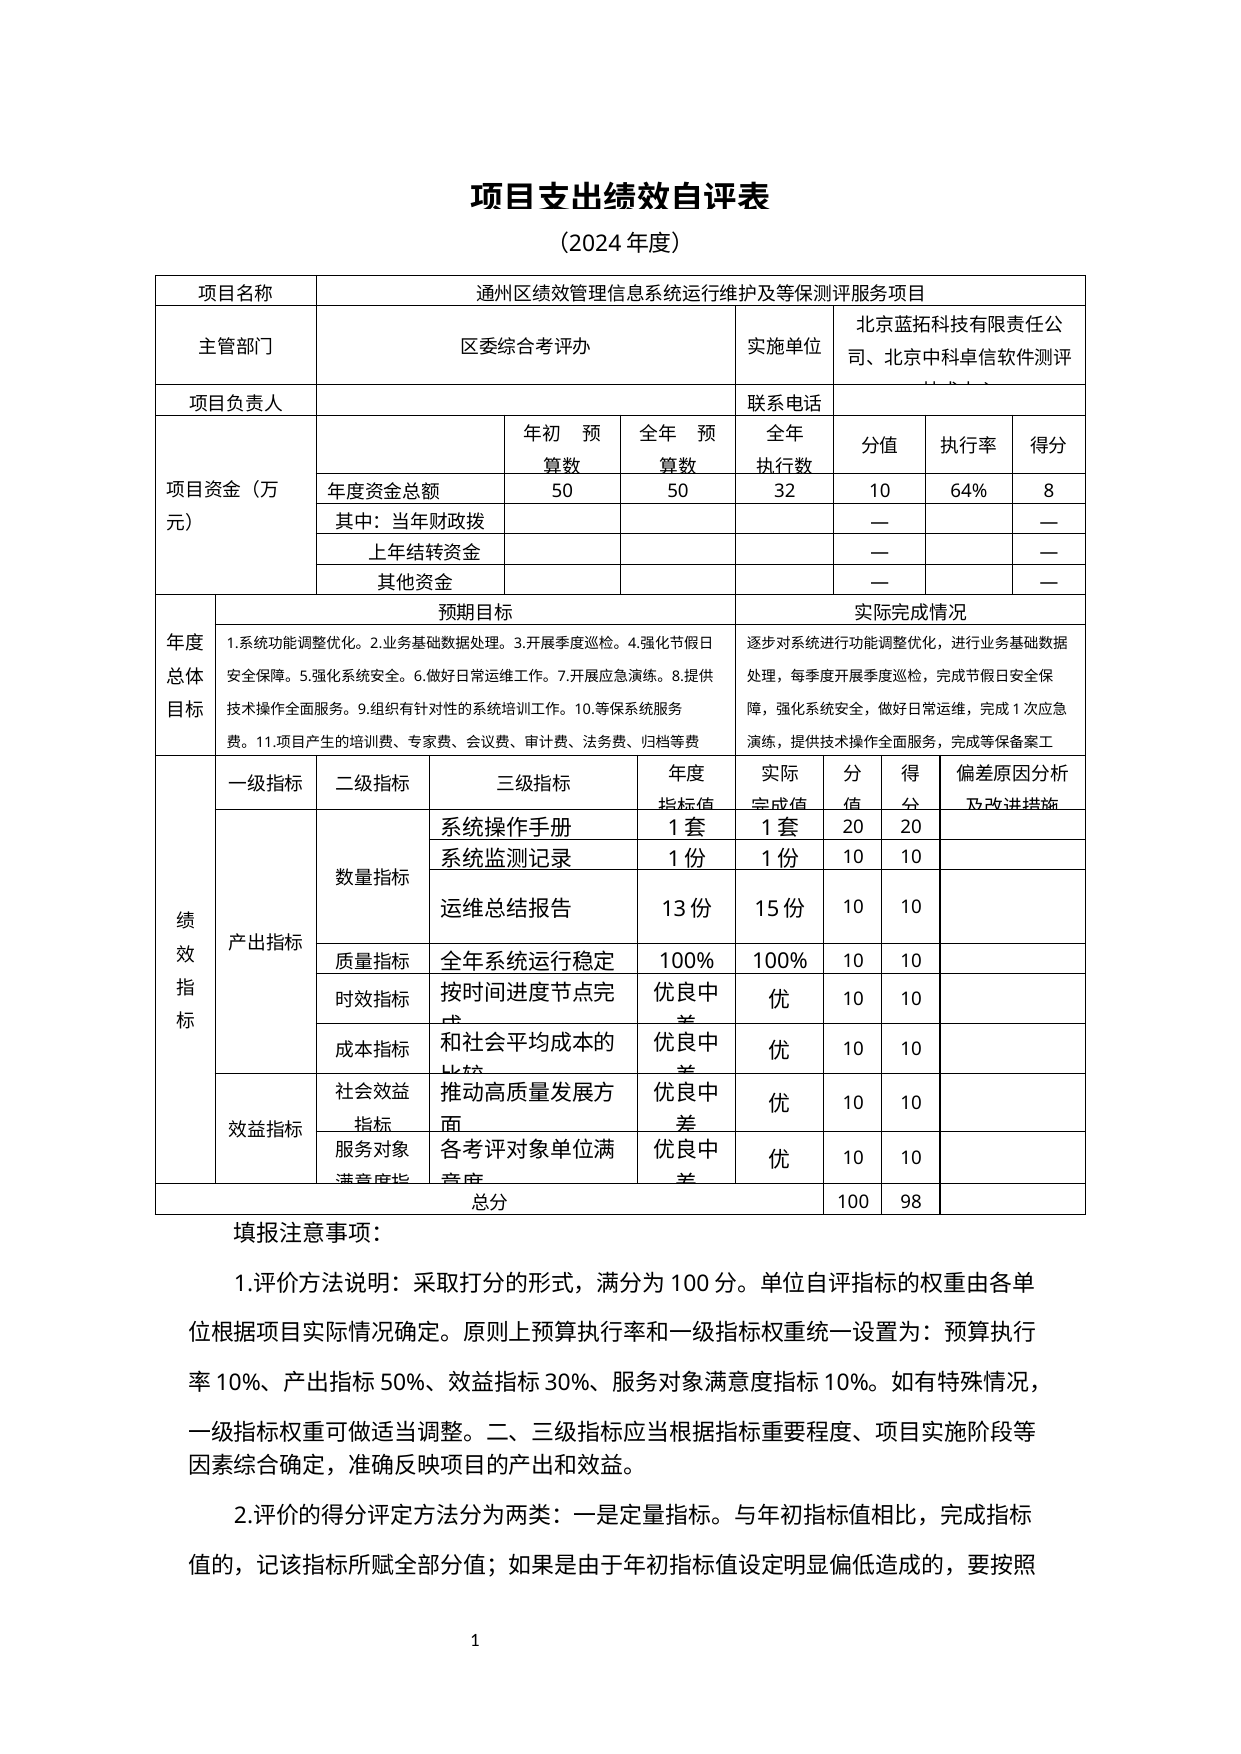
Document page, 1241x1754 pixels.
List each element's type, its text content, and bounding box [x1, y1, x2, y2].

table_cell 10 [824, 1074, 881, 1131]
table_cell [317, 416, 504, 473]
table_cell 优 [736, 1074, 823, 1131]
table_cell — [1013, 534, 1085, 564]
table_cell [621, 565, 735, 594]
table_cell 绩 效 指 标 [156, 756, 215, 1183]
table_cell 其中：当年财政拨款 [317, 504, 504, 533]
table_cell 10 [882, 944, 939, 973]
table_cell 64% [926, 474, 1012, 503]
table_cell 20 [882, 810, 939, 839]
table_cell 偏差原因分析及改进措施 [941, 756, 1085, 809]
table_cell 执行率 [926, 416, 1012, 473]
table_cell 优 [736, 1132, 823, 1183]
table_cell — [1013, 504, 1085, 533]
table_cell 优 [736, 974, 823, 1023]
table_cell 时效指标 [317, 974, 429, 1023]
table_cell 通州区绩效管理信息系统运行维护及等保测评服务项目 [317, 276, 1085, 305]
table_cell — [1013, 565, 1085, 594]
table_cell 项目名称 [156, 276, 316, 305]
table_cell 区委综合考评办 [317, 306, 735, 384]
table_cell 质量指标 [317, 944, 429, 973]
table_cell 得分 [882, 756, 939, 809]
table_cell — [834, 534, 925, 564]
table_cell 和社会平均成本的比较 [430, 1024, 637, 1073]
table_cell [941, 810, 1085, 839]
table_cell 10 [824, 1132, 881, 1183]
table_cell [926, 565, 1012, 594]
table_cell 10 [834, 474, 925, 503]
table_cell 逐步对系统进行功能调整优化，进行业务基础数据处理，每季度开展季度巡检，完成节假日安全保障，强化系统安全，做好日常运维，完成1次应急演练，提供技术操作全面服务，完成等保备案工作，已支付专家费等费用。 [736, 625, 1085, 755]
table_cell 1套 [736, 810, 823, 839]
table_cell 10 [824, 840, 881, 869]
table_cell [941, 974, 1085, 1023]
table_cell — [834, 504, 925, 533]
table_cell 上年结转资金 [317, 534, 504, 564]
table_cell 其他资金 [317, 565, 504, 594]
table_cell 年度总体目标 [156, 595, 215, 755]
table_cell 社会效益 指标 [317, 1074, 429, 1131]
table_cell 98 [882, 1184, 939, 1213]
table_cell [941, 1184, 1085, 1213]
table_cell 32 [736, 474, 833, 503]
table_cell [505, 534, 620, 564]
table_cell 10 [824, 870, 881, 942]
table_cell — [834, 565, 925, 594]
table_cell 10 [824, 1024, 881, 1073]
table_cell 二级指标 [317, 756, 429, 809]
table_cell 全年系统运行稳定 [430, 944, 637, 973]
table_cell 项目负责人 [156, 385, 316, 414]
table_cell 得分 [1013, 416, 1085, 473]
table_cell 产出指标 [216, 810, 316, 1073]
table_cell [941, 1074, 1085, 1131]
table_cell 20 [824, 810, 881, 839]
table_cell [926, 504, 1012, 533]
table_cell [941, 840, 1085, 869]
table_cell 10 [882, 974, 939, 1023]
table_cell 北京蓝拓科技有限责任公司、北京中科卓信软件测评技术中心 [834, 306, 1085, 384]
table_cell 优良中差 [638, 1132, 735, 1183]
table_cell 运维总结报告 [430, 870, 637, 942]
text 填报注意事项： [188, 1215, 1052, 1248]
table_cell 项目资金（万元） [156, 416, 316, 594]
table_cell 数量指标 [317, 810, 429, 942]
table_cell 系统操作手册 [430, 810, 637, 839]
table_cell （2024年度） [155, 208, 1085, 275]
table_cell 推动高质量发展方面 [430, 1074, 637, 1131]
table_cell 三级指标 [430, 756, 637, 809]
table_cell [317, 385, 735, 414]
table_cell 年初 预算数 [505, 416, 620, 473]
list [188, 1480, 1052, 1580]
table_cell 优良中差 [638, 1024, 735, 1073]
table_cell 10 [882, 1074, 939, 1131]
table_cell 15份 [736, 870, 823, 942]
table_cell [941, 944, 1085, 973]
table_cell 10 [882, 840, 939, 869]
table_header 项目支出绩效自评表 [155, 163, 1085, 208]
table_cell 10 [824, 974, 881, 1023]
table_cell [621, 504, 735, 533]
table_cell 分值 [824, 756, 881, 809]
table_cell 一级指标 [216, 756, 316, 809]
table_cell 年度 指标值 [638, 756, 735, 809]
table_cell 100% [638, 944, 735, 973]
table_cell 1份 [638, 840, 735, 869]
table_cell 分值 [834, 416, 925, 473]
table_cell 预期目标 [216, 595, 735, 624]
table_cell 效益指标 [216, 1074, 316, 1183]
table_cell 服务对象满意度指标 [317, 1132, 429, 1183]
table_cell 联系电话 [736, 385, 833, 414]
table_cell 实际完成情况 [736, 595, 1085, 624]
table_cell 13份 [638, 870, 735, 942]
table_cell 成本指标 [317, 1024, 429, 1073]
table_cell 10 [882, 1132, 939, 1183]
table_cell 实际 完成值 [736, 756, 823, 809]
table_cell [621, 534, 735, 564]
table_cell [941, 1024, 1085, 1073]
table_cell 10 [882, 1024, 939, 1073]
table_cell 优良中差 [638, 974, 735, 1023]
table_cell 总分 [156, 1184, 823, 1213]
table_cell 1套 [638, 810, 735, 839]
table_cell 各考评对象单位满意度 [430, 1132, 637, 1183]
table_cell 按时间进度节点完成 [430, 974, 637, 1023]
table_cell 全年 预算数 [621, 416, 735, 473]
table_cell 50 [505, 474, 620, 503]
table_cell [736, 565, 833, 594]
table_cell [926, 534, 1012, 564]
table_cell 10 [882, 870, 939, 942]
table_cell 1份 [736, 840, 823, 869]
table_cell 优良中差 [638, 1074, 735, 1131]
table_cell [736, 534, 833, 564]
table_cell 主管部门 [156, 306, 316, 384]
table_cell 系统监测记录 [430, 840, 637, 869]
table_cell 100 [824, 1184, 881, 1213]
table_cell 1.系统功能调整优化。2.业务基础数据处理。3.开展季度巡检。4.强化节假日安全保障。5.强化系统安全。6.做好日常运维工作。7.开展应急演练。8.提供技术操作全面服务。9.组织有针对性的系统培训工作。10.等保系统服务费。11.项目产生的培训费、专家费、会议费、审计费、法务费、归档等费用。 [216, 625, 735, 755]
table_cell 全年 执行数 [736, 416, 833, 473]
table_cell 实施单位 [736, 306, 833, 384]
table_cell [834, 385, 1085, 414]
table_cell [941, 870, 1085, 942]
table_cell 100% [736, 944, 823, 973]
table_cell [736, 504, 833, 533]
table_cell 8 [1013, 474, 1085, 503]
table_cell 优 [736, 1024, 823, 1073]
table_cell 年度资金总额 [317, 474, 504, 503]
table_cell [505, 504, 620, 533]
table_cell 10 [824, 944, 881, 973]
table_cell 50 [621, 474, 735, 503]
table_cell [941, 1132, 1085, 1183]
table_cell [505, 565, 620, 594]
text 1.评价方法说明：采取打分的形式，满分为100分。单位自评指标的权重由各单位根据项目实际情况确定。原则上预算执行率和一级指标权重统一设置为：预算执行率10%、产出指标50%、效益指标30%、服务对象满意度指标10%。如有特殊情况，一级指标权重可做适当调整。二、三级指标应当根据指标重要程度、项目实施阶段等因素综合确定，准确反映项目的产出和效益。 [188, 1248, 1052, 1480]
